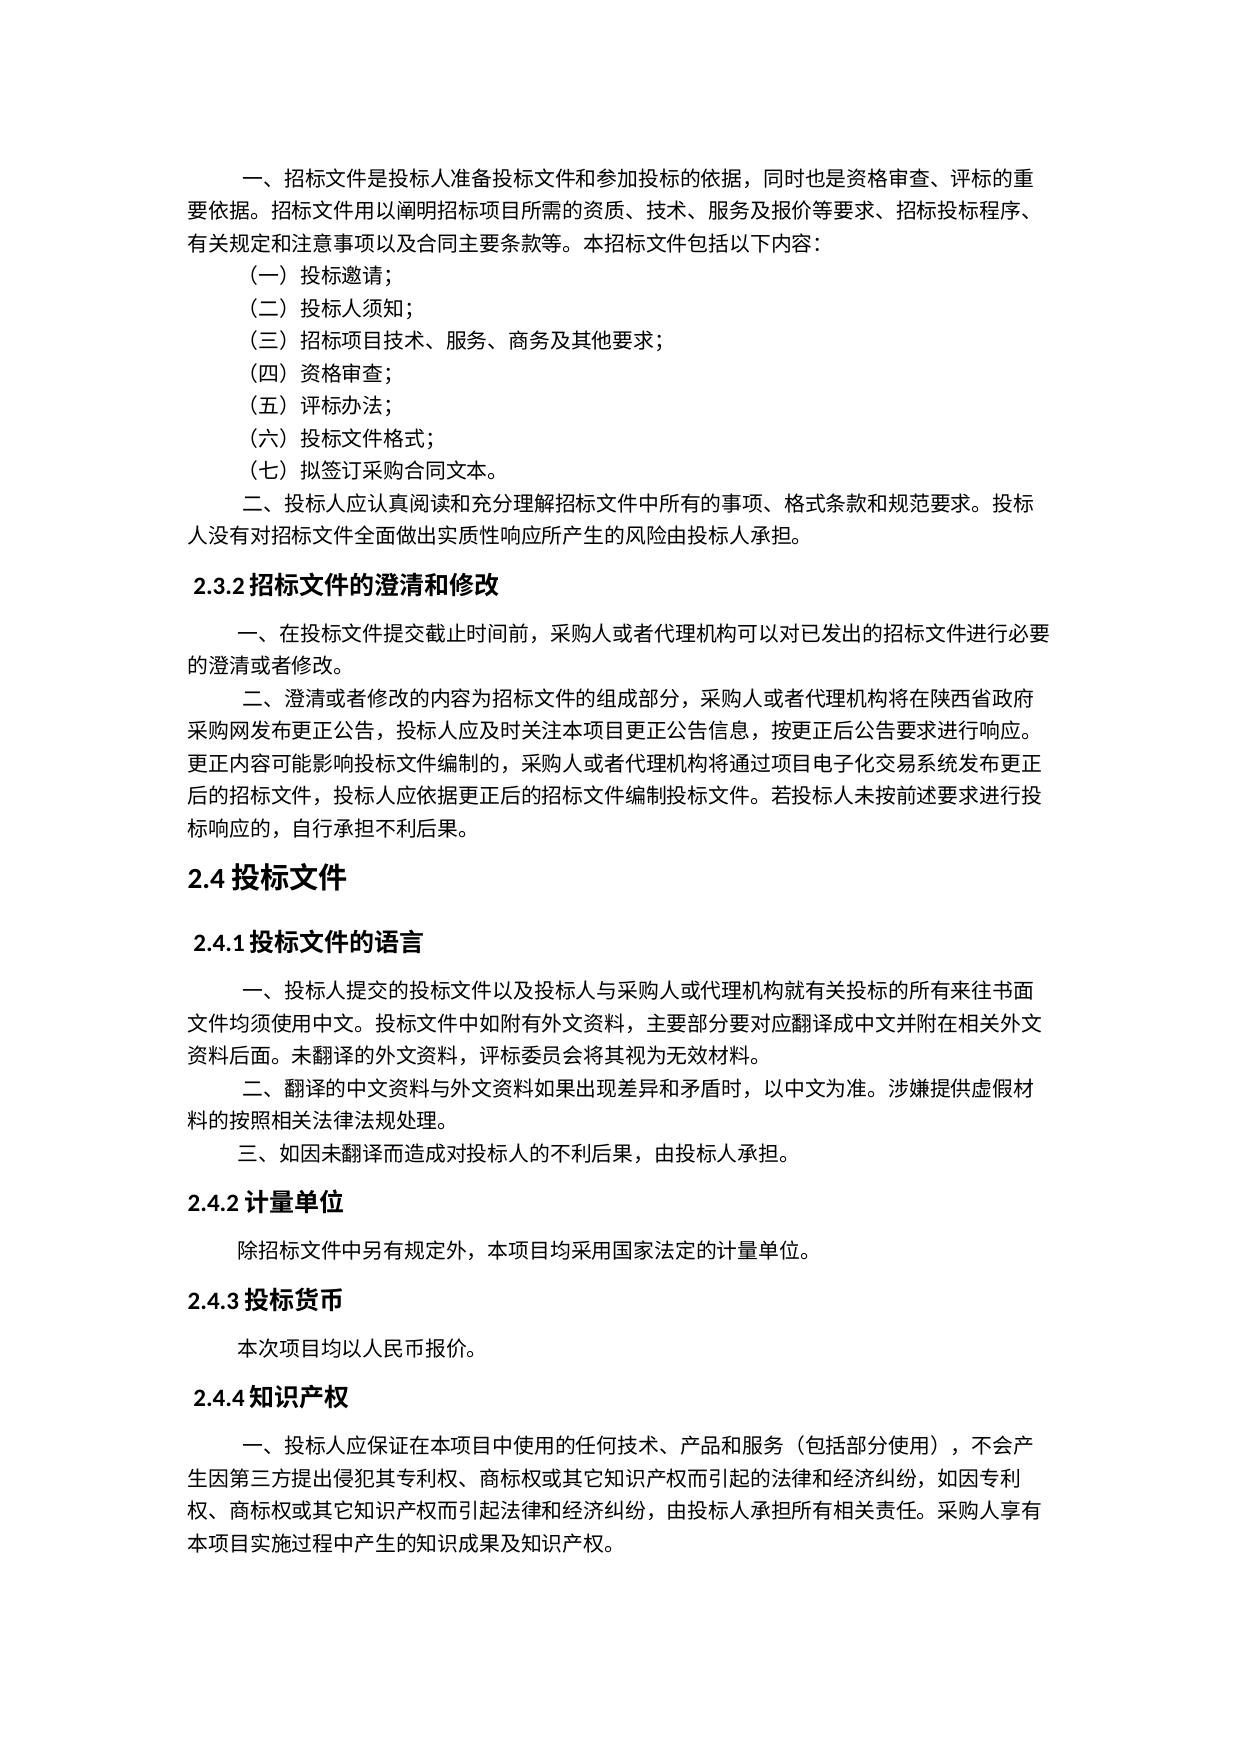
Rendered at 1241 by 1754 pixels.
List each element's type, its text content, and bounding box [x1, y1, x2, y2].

text 三、如因未翻译而造成对投标人的不利后果，由投标人承担。 [187, 1137, 1053, 1169]
text （二）投标人须知； [187, 292, 1053, 324]
text 2.4.2计量单位 [187, 1169, 1053, 1234]
text 一、招标文件是投标人准备投标文件和参加投标的依据，同时也是资格审查、评标的重要依据。招标文件用以阐明招标项目所需的资质、技术、服务及报价等要求、招标投标程序、有关规定和注意事项以及合同主要条款等。本招标文件包括以下内容： [187, 162, 1053, 259]
text 2.4.4知识产权 [187, 1364, 1053, 1429]
text （五）评标办法； [187, 389, 1053, 422]
text 二、投标人应认真阅读和充分理解招标文件中所有的事项、格式条款和规范要求。投标人没有对招标文件全面做出实质性响应所产生的风险由投标人承担。 [187, 487, 1053, 552]
text 一、在投标文件提交截止时间前，采购人或者代理机构可以对已发出的招标文件进行必要的澄清或者修改。 [187, 617, 1053, 682]
text 2.4.1投标文件的语言 [187, 909, 1053, 974]
text （一）投标邀请； [187, 259, 1053, 292]
text 2.4.3投标货币 [187, 1267, 1053, 1332]
text （三）招标项目技术、服务、商务及其他要求； [187, 324, 1053, 357]
text 除招标文件中另有规定外，本项目均采用国家法定的计量单位。 [187, 1234, 1053, 1267]
text （四）资格审查； [187, 357, 1053, 389]
text 一、投标人提交的投标文件以及投标人与采购人或代理机构就有关投标的所有来往书面文件均须使用中文。投标文件中如附有外文资料，主要部分要对应翻译成中文并附在相关外文资料后面。未翻译的外文资料，评标委员会将其视为无效材料。 [187, 974, 1053, 1072]
text （七）拟签订采购合同文本。 [187, 454, 1053, 487]
text 二、澄清或者修改的内容为招标文件的组成部分，采购人或者代理机构将在陕西省政府采购网发布更正公告，投标人应及时关注本项目更正公告信息，按更正后公告要求进行响应。更正内容可能影响投标文件编制的，采购人或者代理机构将通过项目电子化交易系统发布更正后的招标文件，投标人应依据更正后的招标文件编制投标文件。若投标人未按前述要求进行投标响应的，自行承担不利后果。 [187, 682, 1053, 844]
text 二、翻译的中文资料与外文资料如果出现差异和矛盾时，以中文为准。涉嫌提供虚假材料的按照相关法律法规处理。 [187, 1072, 1053, 1137]
text （六）投标文件格式； [187, 422, 1053, 454]
text 2.3.2招标文件的澄清和修改 [187, 552, 1053, 617]
text 本次项目均以人民币报价。 [187, 1332, 1053, 1364]
text 一、投标人应保证在本项目中使用的任何技术、产品和服务（包括部分使用），不会产生因第三方提出侵犯其专利权、商标权或其它知识产权而引起的法律和经济纠纷，如因专利权、商标权或其它知识产权而引起法律和经济纠纷，由投标人承担所有相关责任。采购人享有本项目实施过程中产生的知识成果及知识产权。 [187, 1429, 1053, 1559]
text 2.4投标文件 [187, 844, 1053, 909]
